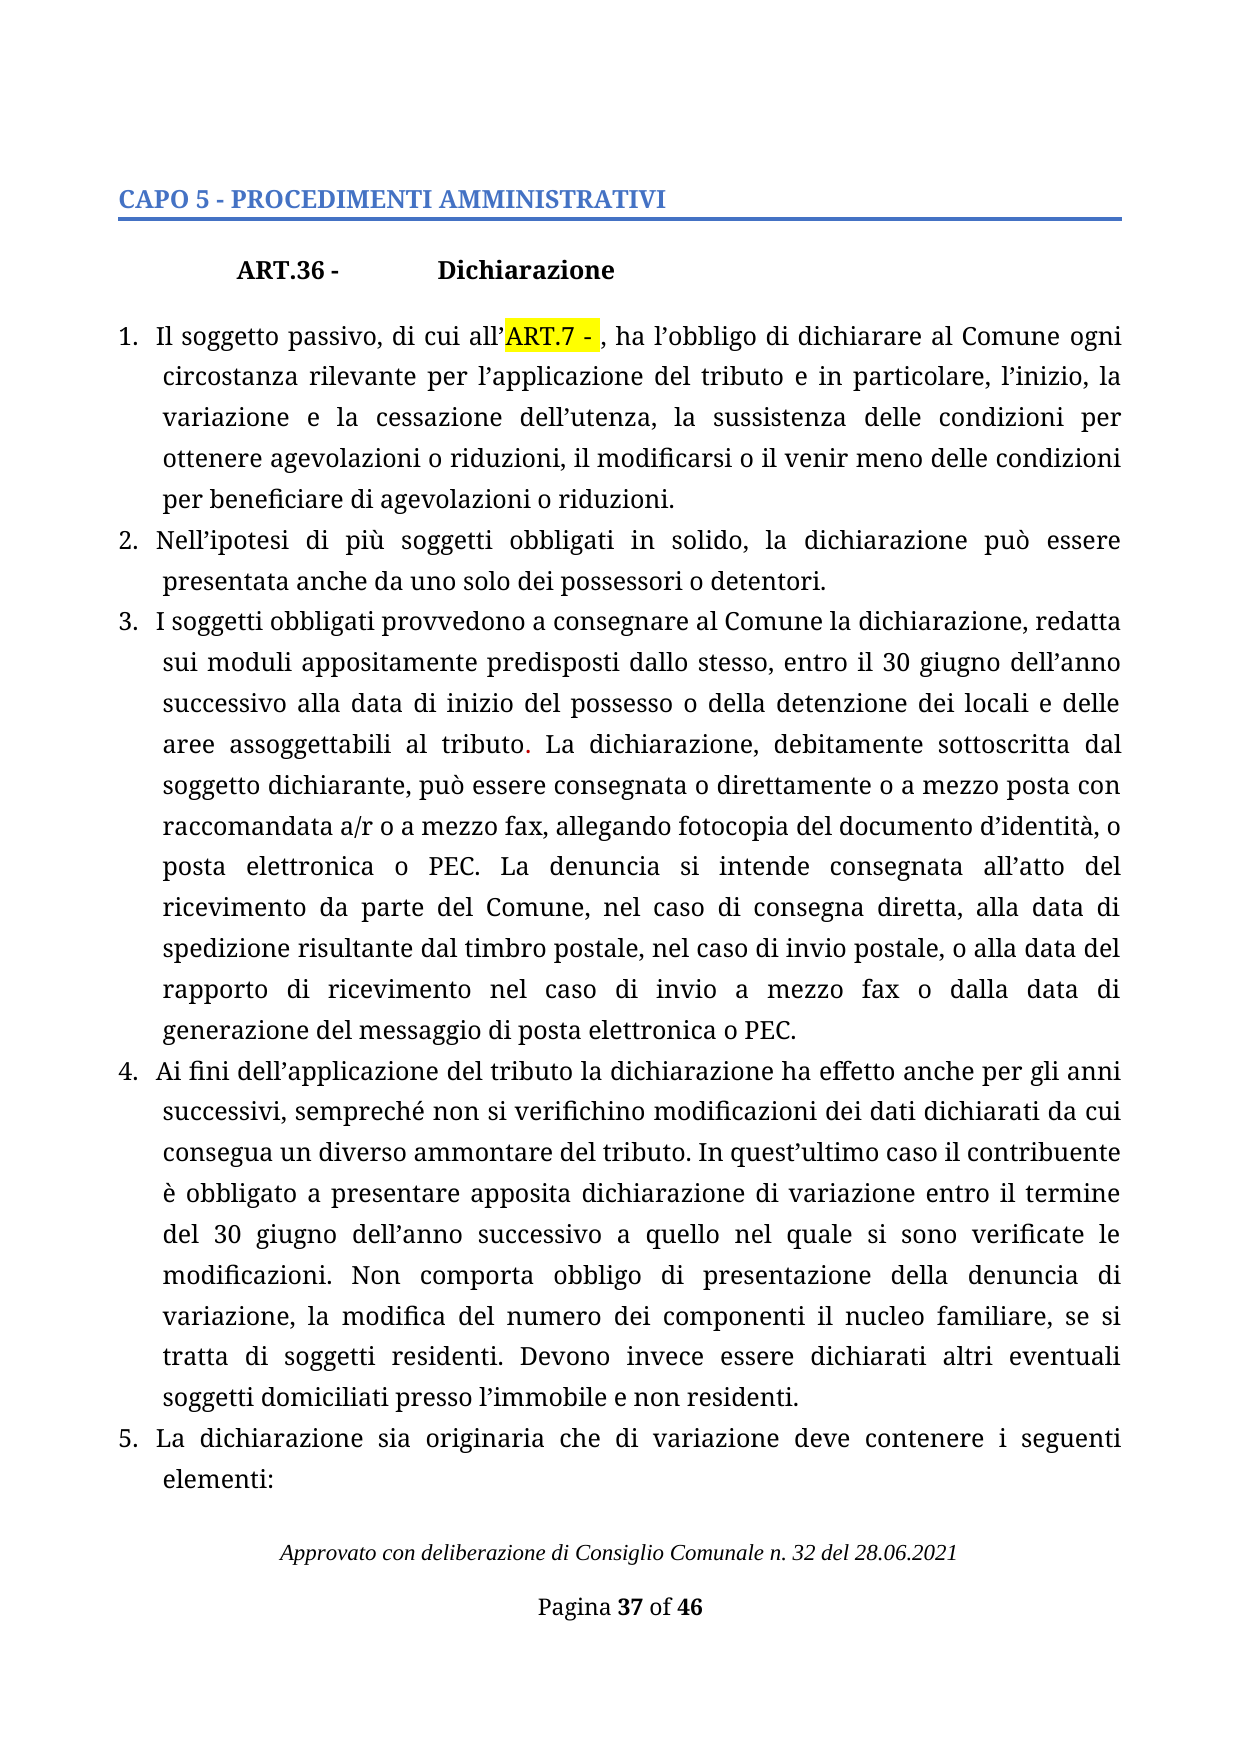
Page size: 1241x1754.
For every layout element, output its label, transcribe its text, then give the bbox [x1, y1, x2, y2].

list I soggetti obbligati provvedono a consegnare al Comune la dichiarazione, redatta sui moduli appositamente predisposti dallo stesso, entro il 30 giugno dell’anno successivo alla data di inizio del possesso o della detenzione dei locali e delle aree assoggettabili al tributo. La dichiarazione, debitamente sottoscritta dal soggetto dichiarante, può essere consegnata o direttamente o a mezzo posta con raccomandata a/r o a mezzo fax, allegando fotocopia del documento d’identità, o posta elettronica o PEC. La denuncia si intende consegnata all’atto del ricevimento da parte del Comune, nel caso di consegna diretta, alla data di spedizione risultante dal timbro postale, nel caso di invio postale, o alla data del rapporto di ricevimento nel caso di invio a mezzo fax o dalla data di generazione del messaggio di posta elettronica o PEC. [118, 604, 1122, 1046]
list Nell’ipotesi di più soggetti obbligati in solido, la dichiarazione può essere presentata anche da uno solo dei possessori o detentori. [118, 522, 1122, 597]
list Ai fini dell’applicazione del tributo la dichiarazione ha effetto anche per gli anni successivi, sempreché non si verifichino modificazioni dei dati dichiarati da cui consegua un diverso ammontare del tributo. In quest’ultimo caso il contribuente è obbligato a presentare apposita dichiarazione di variazione entro il termine del 30 giugno dell’anno successivo a quello nel quale si sono verificate le modificazioni. Non comporta obbligo di presentazione della denuncia di variazione, la modifica del numero dei componenti il nucleo familiare, se si tratta di soggetti residenti. Devono invece essere dichiarati altri eventuali soggetti domiciliati presso l’immobile e non residenti. [118, 1053, 1122, 1414]
list Il soggetto passivo, di cui all’ART.7 - , ha l’obbligo di dichiarare al Comune ogni circostanza rilevante per l’applicazione del tributo e in particolare, l’inizio, la variazione e la cessazione dell’utenza, la sussistenza delle condizioni per ottenere agevolazioni o riduzioni, il modificarsi o il venir meno delle condizioni per beneficiare di agevolazioni o riduzioni. [118, 318, 1122, 516]
list La dichiarazione sia originaria che di variazione deve contenere i seguenti elementi: [118, 1421, 1122, 1496]
subtitle Dichiarazione [236, 252, 1122, 286]
subtitle CAPO 5 - PROCEDIMENTI AMMINISTRATIVI [118, 181, 1122, 217]
